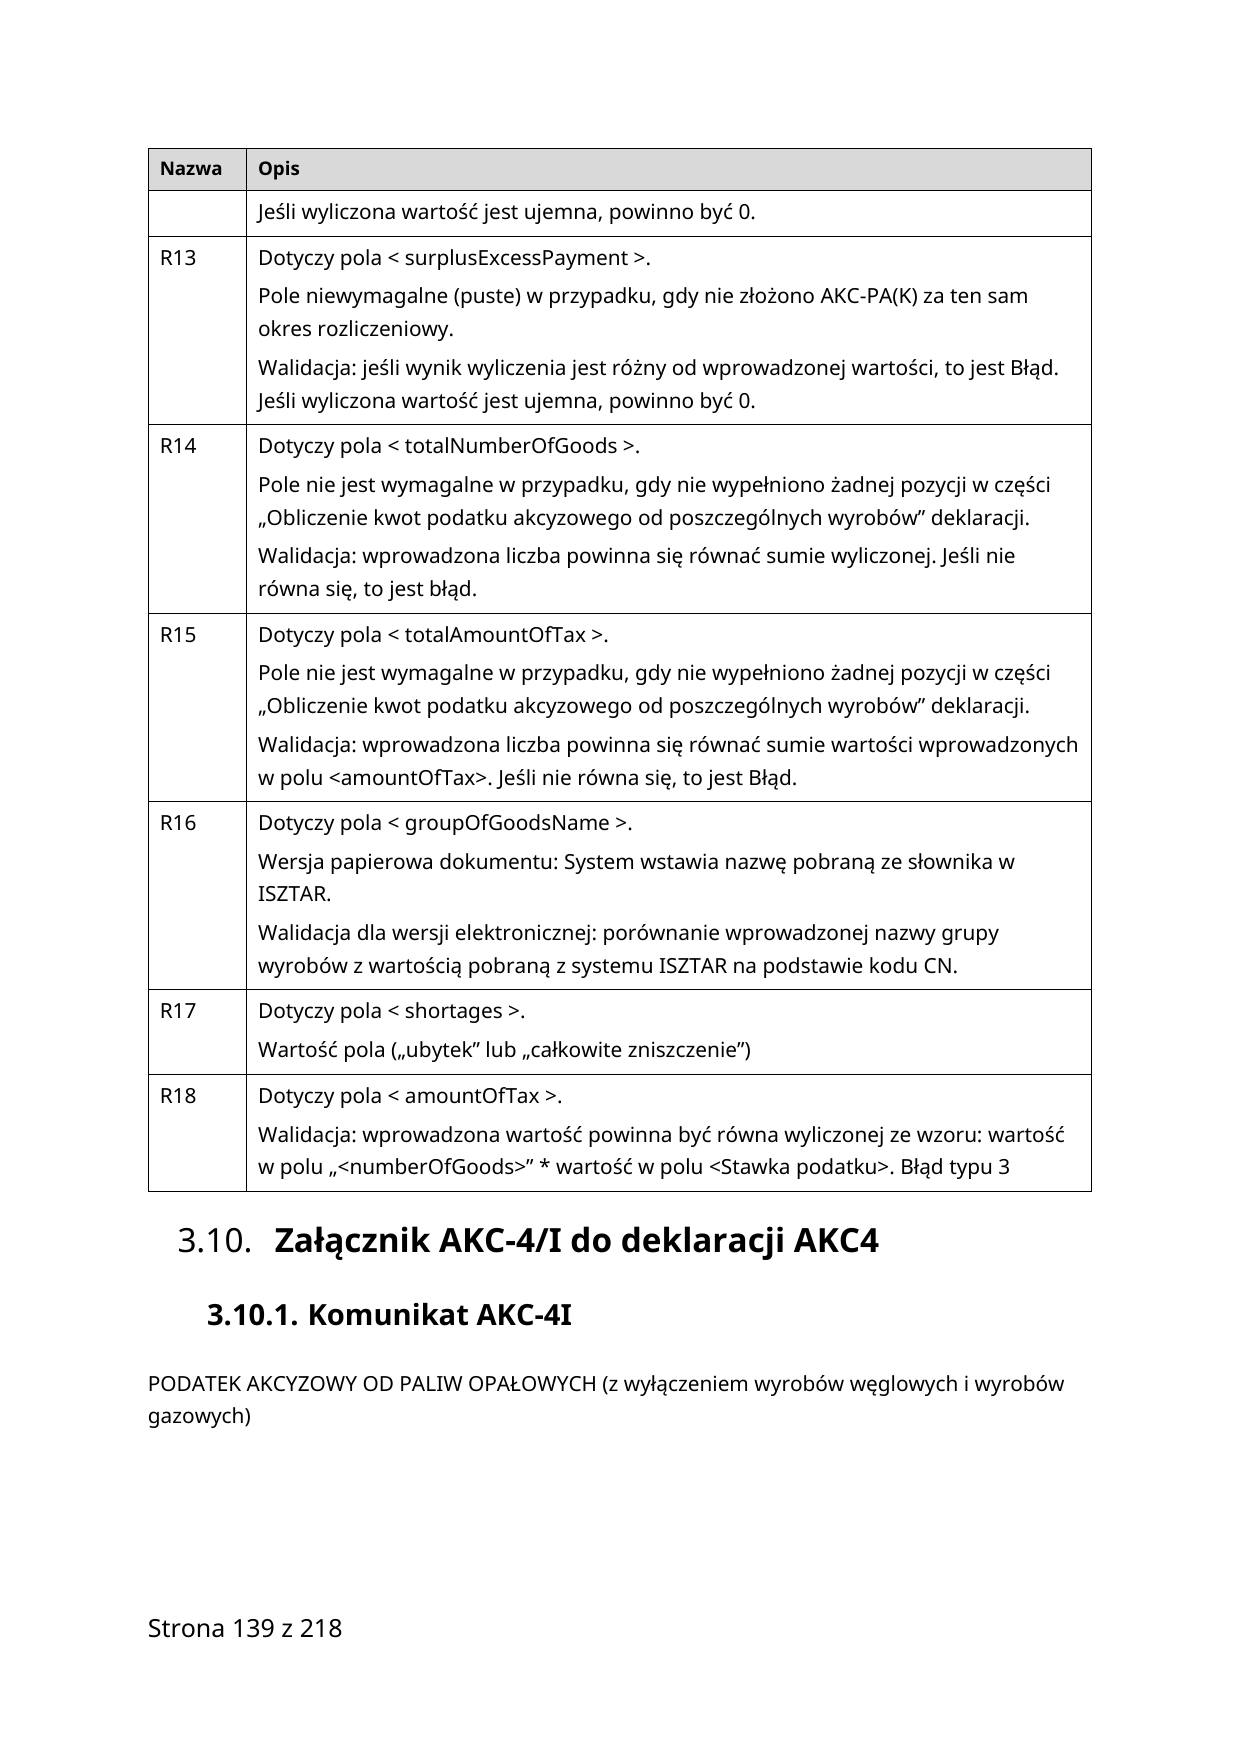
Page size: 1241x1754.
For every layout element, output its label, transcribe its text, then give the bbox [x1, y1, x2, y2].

subtitle Komunikat AKC-4I [207, 1294, 1092, 1333]
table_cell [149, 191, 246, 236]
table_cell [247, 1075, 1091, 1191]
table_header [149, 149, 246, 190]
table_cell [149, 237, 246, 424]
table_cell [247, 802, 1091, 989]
text PODATEK AKCYZOWY OD PALIW OPAŁOWYCH (z wyłączeniem wyrobów węglowych i wyrobów gazowych) [148, 1369, 1092, 1430]
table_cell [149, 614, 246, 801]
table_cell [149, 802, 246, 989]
subtitle Załącznik AKC-4/I do deklaracji AKC4 [177, 1217, 1092, 1262]
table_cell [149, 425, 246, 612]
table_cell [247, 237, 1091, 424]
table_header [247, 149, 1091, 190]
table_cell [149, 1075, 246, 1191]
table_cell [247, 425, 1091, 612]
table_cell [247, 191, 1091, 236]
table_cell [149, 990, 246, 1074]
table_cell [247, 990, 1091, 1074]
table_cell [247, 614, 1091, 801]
